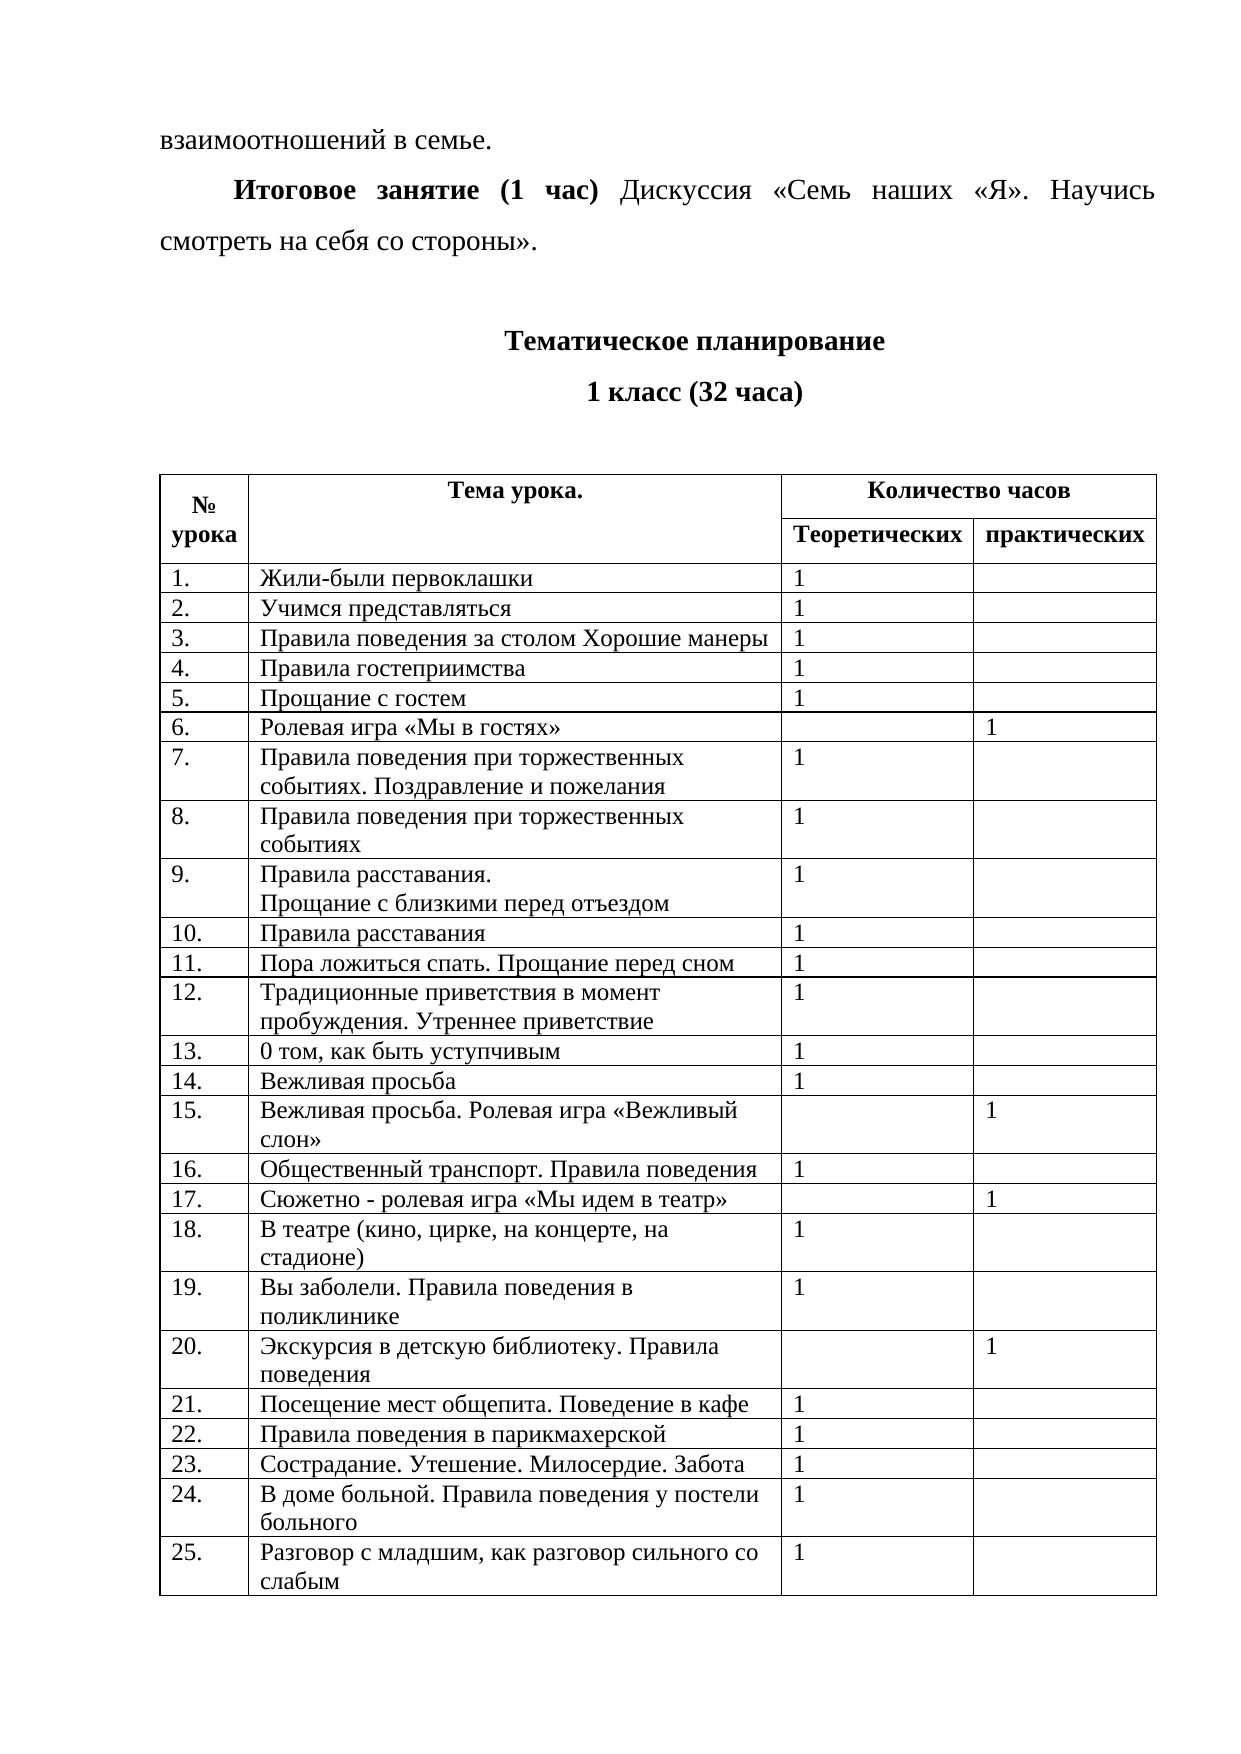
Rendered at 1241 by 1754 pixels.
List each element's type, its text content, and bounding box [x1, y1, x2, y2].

table_cell Вежливая просьба [249, 1066, 781, 1094]
table_cell 1 [782, 623, 973, 652]
table_cell 10. [161, 918, 248, 947]
table_cell 1 [782, 1537, 973, 1595]
table_cell 25. [161, 1537, 248, 1595]
table_cell [782, 713, 973, 741]
table_cell 1 [782, 1479, 973, 1536]
table_cell Правила поведения при торжественных событиях. Поздравление и пожелания [249, 742, 781, 800]
table_cell Традиционные приветствия в момент пробуждения. Утреннее приветствие [249, 978, 781, 1035]
table_header Тема урока. [249, 475, 781, 562]
table_header № урока [161, 475, 248, 562]
table_cell 1 [974, 1184, 1156, 1213]
table_cell Сюжетно - ролевая игра «Мы идем в театр» [249, 1184, 781, 1213]
table_cell [974, 564, 1156, 592]
table_cell Экскурсия в детскую библиотеку. Правила поведения [249, 1331, 781, 1388]
table_cell Теоретических [782, 519, 973, 562]
table_cell 1. [161, 564, 248, 592]
table_cell [974, 978, 1156, 1035]
table_header Количество часов [782, 475, 1156, 518]
table_cell [974, 683, 1156, 711]
table_cell [974, 623, 1156, 652]
table_cell 1 [782, 653, 973, 682]
table_cell [974, 1389, 1156, 1418]
table_cell Сострадание. Утешение. Милосердие. Забота [249, 1449, 781, 1478]
table_cell 13. [161, 1036, 248, 1065]
table_cell 22. [161, 1419, 248, 1448]
table_cell [974, 1449, 1156, 1478]
table_cell 1 [782, 859, 973, 917]
table_cell [974, 1214, 1156, 1271]
table_cell 1 [782, 593, 973, 622]
table_cell 0 том, как быть уступчивым [249, 1036, 781, 1065]
table_cell [782, 1331, 973, 1388]
table_cell 18. [161, 1214, 248, 1271]
table_cell [974, 1272, 1156, 1330]
table_cell 12. [161, 978, 248, 1035]
table_cell 9. [161, 859, 248, 917]
table_cell Прощание с гостем [249, 683, 781, 711]
table_cell 1 [782, 1036, 973, 1065]
table_cell 1 [782, 1066, 973, 1094]
table_cell 19. [161, 1272, 248, 1330]
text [159, 122, 1156, 156]
table_cell Правила поведения при торжественных событиях [249, 801, 781, 858]
table_cell Правила расставания. Прощание с близкими перед отъездом [249, 859, 781, 917]
table_cell [782, 1184, 973, 1213]
table_cell [974, 1154, 1156, 1183]
table_cell 20. [161, 1331, 248, 1388]
table_cell 1 [974, 1331, 1156, 1388]
table_cell 23. [161, 1449, 248, 1478]
table_cell 14. [161, 1066, 248, 1094]
table_cell 1 [974, 1096, 1156, 1153]
text Тематическое планирование [159, 323, 1156, 357]
table_cell Посещение мест общепита. Поведение в кафе [249, 1389, 781, 1418]
table_cell 7. [161, 742, 248, 800]
table_cell 6. [161, 713, 248, 741]
table_cell 21. [161, 1389, 248, 1418]
table_cell 5. [161, 683, 248, 711]
table_cell 1 [782, 564, 973, 592]
table_cell 1 [782, 1389, 973, 1418]
table_cell 8. [161, 801, 248, 858]
table_cell Ролевая игра «Мы в гостях» [249, 713, 781, 741]
table_cell [974, 801, 1156, 858]
table_cell [974, 653, 1156, 682]
table_cell Правила расставания [249, 918, 781, 947]
table_cell 17. [161, 1184, 248, 1213]
table_cell В театре (кино, цирке, на концерте, на стадионе) [249, 1214, 781, 1271]
table_cell [782, 1096, 973, 1153]
table_cell 1 [782, 948, 973, 976]
table_cell [974, 1036, 1156, 1065]
table_cell [974, 1066, 1156, 1094]
table_cell 15. [161, 1096, 248, 1153]
table_cell 1 [782, 801, 973, 858]
table_cell [974, 742, 1156, 800]
table_cell 1 [782, 1214, 973, 1271]
table_cell Правила поведения в парикмахерской [249, 1419, 781, 1448]
table_cell 11. [161, 948, 248, 976]
table_cell 2. [161, 593, 248, 622]
table_cell [974, 1537, 1156, 1595]
table_cell 1 [782, 1419, 973, 1448]
table_cell [974, 948, 1156, 976]
table_cell Правила поведения за столом Хорошие манеры [249, 623, 781, 652]
table_cell Общественный транспорт. Правила поведения [249, 1154, 781, 1183]
text Итоговое занятие (1 час) Дискуссия «Семь наших «Я». Научись смотреть на себя со стороны». [159, 172, 1156, 256]
table_cell 1 [782, 1272, 973, 1330]
table_cell 3. [161, 623, 248, 652]
table_cell 1 [782, 683, 973, 711]
table_cell Правила гостеприимства [249, 653, 781, 682]
table_cell Вы заболели. Правила поведения в поликлинике [249, 1272, 781, 1330]
table_cell 4. [161, 653, 248, 682]
table_cell [974, 1419, 1156, 1448]
table_cell Учимся представляться [249, 593, 781, 622]
text 1 класс (32 часа) [159, 374, 1156, 407]
table_cell [974, 918, 1156, 947]
table_cell Вежливая просьба. Ролевая игра «Вежливый слон» [249, 1096, 781, 1153]
table_cell В доме больной. Правила поведения у постели больного [249, 1479, 781, 1536]
table_cell [974, 859, 1156, 917]
table_cell 1 [974, 713, 1156, 741]
table_cell 1 [782, 1154, 973, 1183]
table_cell Пора ложиться спать. Прощание перед сном [249, 948, 781, 976]
table_cell Разговор с младшим, как разговор сильного со слабым [249, 1537, 781, 1595]
table_cell 1 [782, 742, 973, 800]
table_cell [974, 1479, 1156, 1536]
table_cell 1 [782, 978, 973, 1035]
table_cell 1 [782, 918, 973, 947]
table_cell [974, 593, 1156, 622]
table_cell 24. [161, 1479, 248, 1536]
table_cell Жили-были первоклашки [249, 564, 781, 592]
table_cell 16. [161, 1154, 248, 1183]
table_cell практических [974, 519, 1156, 562]
table_cell 1 [782, 1449, 973, 1478]
